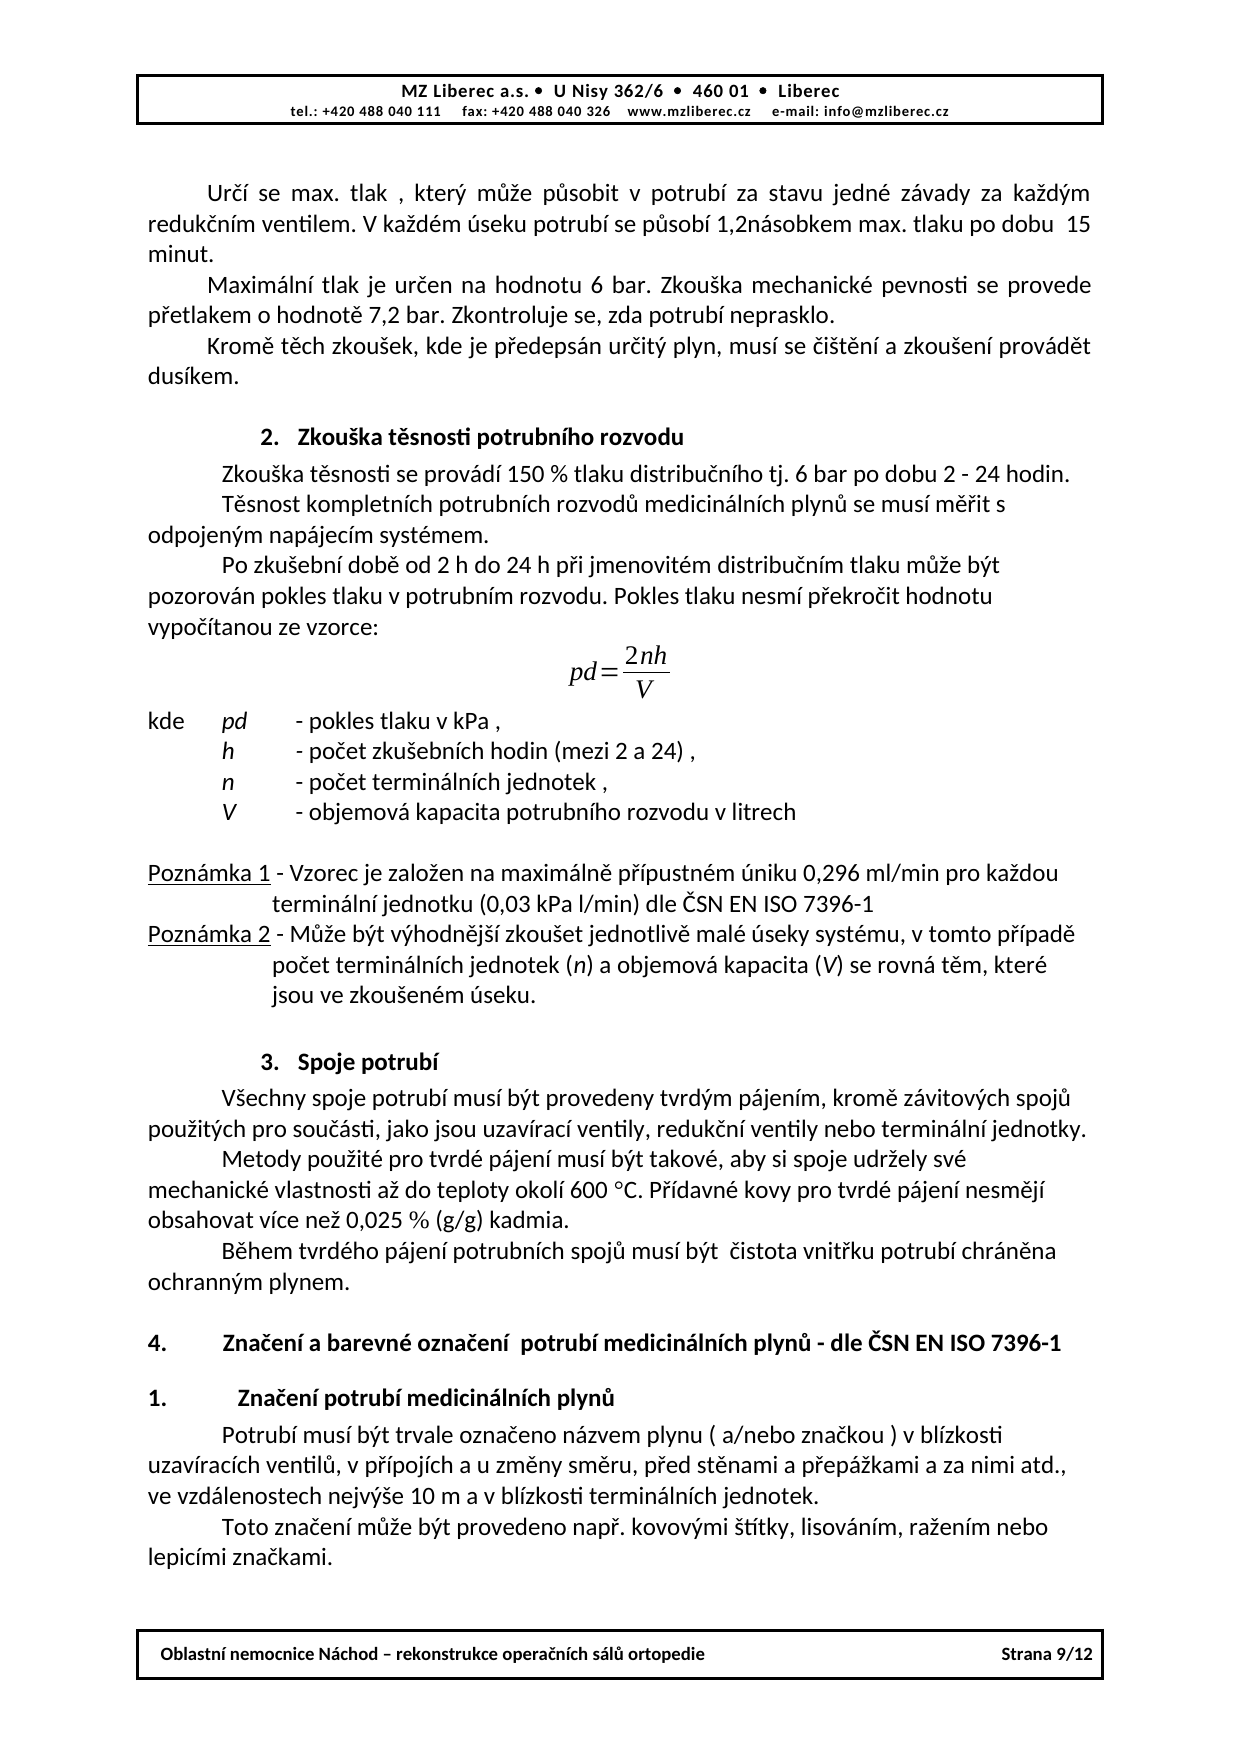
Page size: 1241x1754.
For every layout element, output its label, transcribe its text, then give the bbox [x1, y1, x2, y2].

text Maximální tlak je určen na hodnotu 6 bar. Zkouška mechanické pevnosti se provede přetlakem o hodnotě 7,2 bar. Zkontroluje se, zda potrubí neprasklo. [148, 269, 1092, 330]
text Potrubí musí být trvale označeno názvem plynu ( a/nebo značkou ) v blízkosti uzavíracích ventilů, v přípojích a u změny směru, před stěnami a přepážkami a za nimi atd., ve vzdálenostech nejvýše 10 m a v blízkosti terminálních jednotek. [148, 1419, 1092, 1511]
text kde pd - pokles tlaku v kPa , [148, 705, 1092, 736]
text jsou ve zkoušeném úseku. [148, 980, 1092, 1010]
text počet terminálních jednotek (n) a objemová kapacita (V) se rovná těm, které [148, 949, 1092, 980]
text n - počet terminálních jednotek , [148, 766, 1092, 797]
text Toto značení může být provedeno např. kovovými štítky, lisováním, ražením nebo lepicími značkami. [148, 1511, 1092, 1572]
text V - objemová kapacita potrubního rozvodu v litrech [148, 797, 1092, 827]
text h - počet zkušebních hodin (mezi 2 a 24) , [148, 736, 1092, 766]
subtitle Značení potrubí medicinálních plynů [148, 1382, 1092, 1413]
list Zkouška těsnosti potrubního rozvodu [260, 421, 1092, 452]
text terminální jednotku (0,03 kPa l/min) dle ČSN EN ISO 7396-1 [148, 888, 1092, 919]
text Během tvrdého pájení potrubních spojů musí být čistota vnitřku potrubí chráněna ochranným plynem. [148, 1235, 1092, 1296]
text Po zkušební době od 2 h do 24 h při jmenovitém distribučním tlaku může být pozorován pokles tlaku v potrubním rozvodu. Pokles tlaku nesmí překročit hodnotu vypočítanou ze vzorce: [148, 550, 1092, 641]
subtitle Značení a barevné označení potrubí medicinálních plynů - dle ČSN EN ISO 7396-1 [148, 1327, 1092, 1357]
text Těsnost kompletních potrubních rozvodů medicinálních plynů se musí měřit s odpojeným napájecím systémem. [148, 489, 1092, 550]
text Metody použité pro tvrdé pájení musí být takové, aby si spoje udržely své mechanické vlastnosti až do teploty okolí 600 C. Přídavné kovy pro tvrdé pájení nesmějí obsahovat více než 0,025 (g/g) kadmia. [148, 1144, 1092, 1235]
text Všechny spoje potrubí musí být provedeny tvrdým pájením, kromě závitových spojů použitých pro součásti, jako jsou uzavírací ventily, redukční ventily nebo terminální jednotky. [148, 1083, 1092, 1144]
text Poznámka 1 - Vzorec je založen na maximálně přípustném úniku 0,296 ml/min pro každou [148, 858, 1092, 888]
text Určí se max. tlak , který může působit v potrubí za stavu jedné závady za každým redukčním ventilem. V každém úseku potrubí se působí 1,2násobkem max. tlaku po dobu 15 minut. [148, 177, 1092, 269]
text Kromě těch zkoušek, kde je předepsán určitý plyn, musí se čištění a zkoušení provádět dusíkem. [148, 330, 1092, 391]
text Zkouška těsnosti se provádí 150 % tlaku distribučního tj. 6 bar po dobu 2 - 24 hodin. [148, 458, 1092, 489]
text Poznámka 2 - Může být výhodnější zkoušet jednotlivě malé úseky systému, v tomto případě [148, 919, 1092, 949]
list Spoje potrubí [260, 1046, 1092, 1076]
